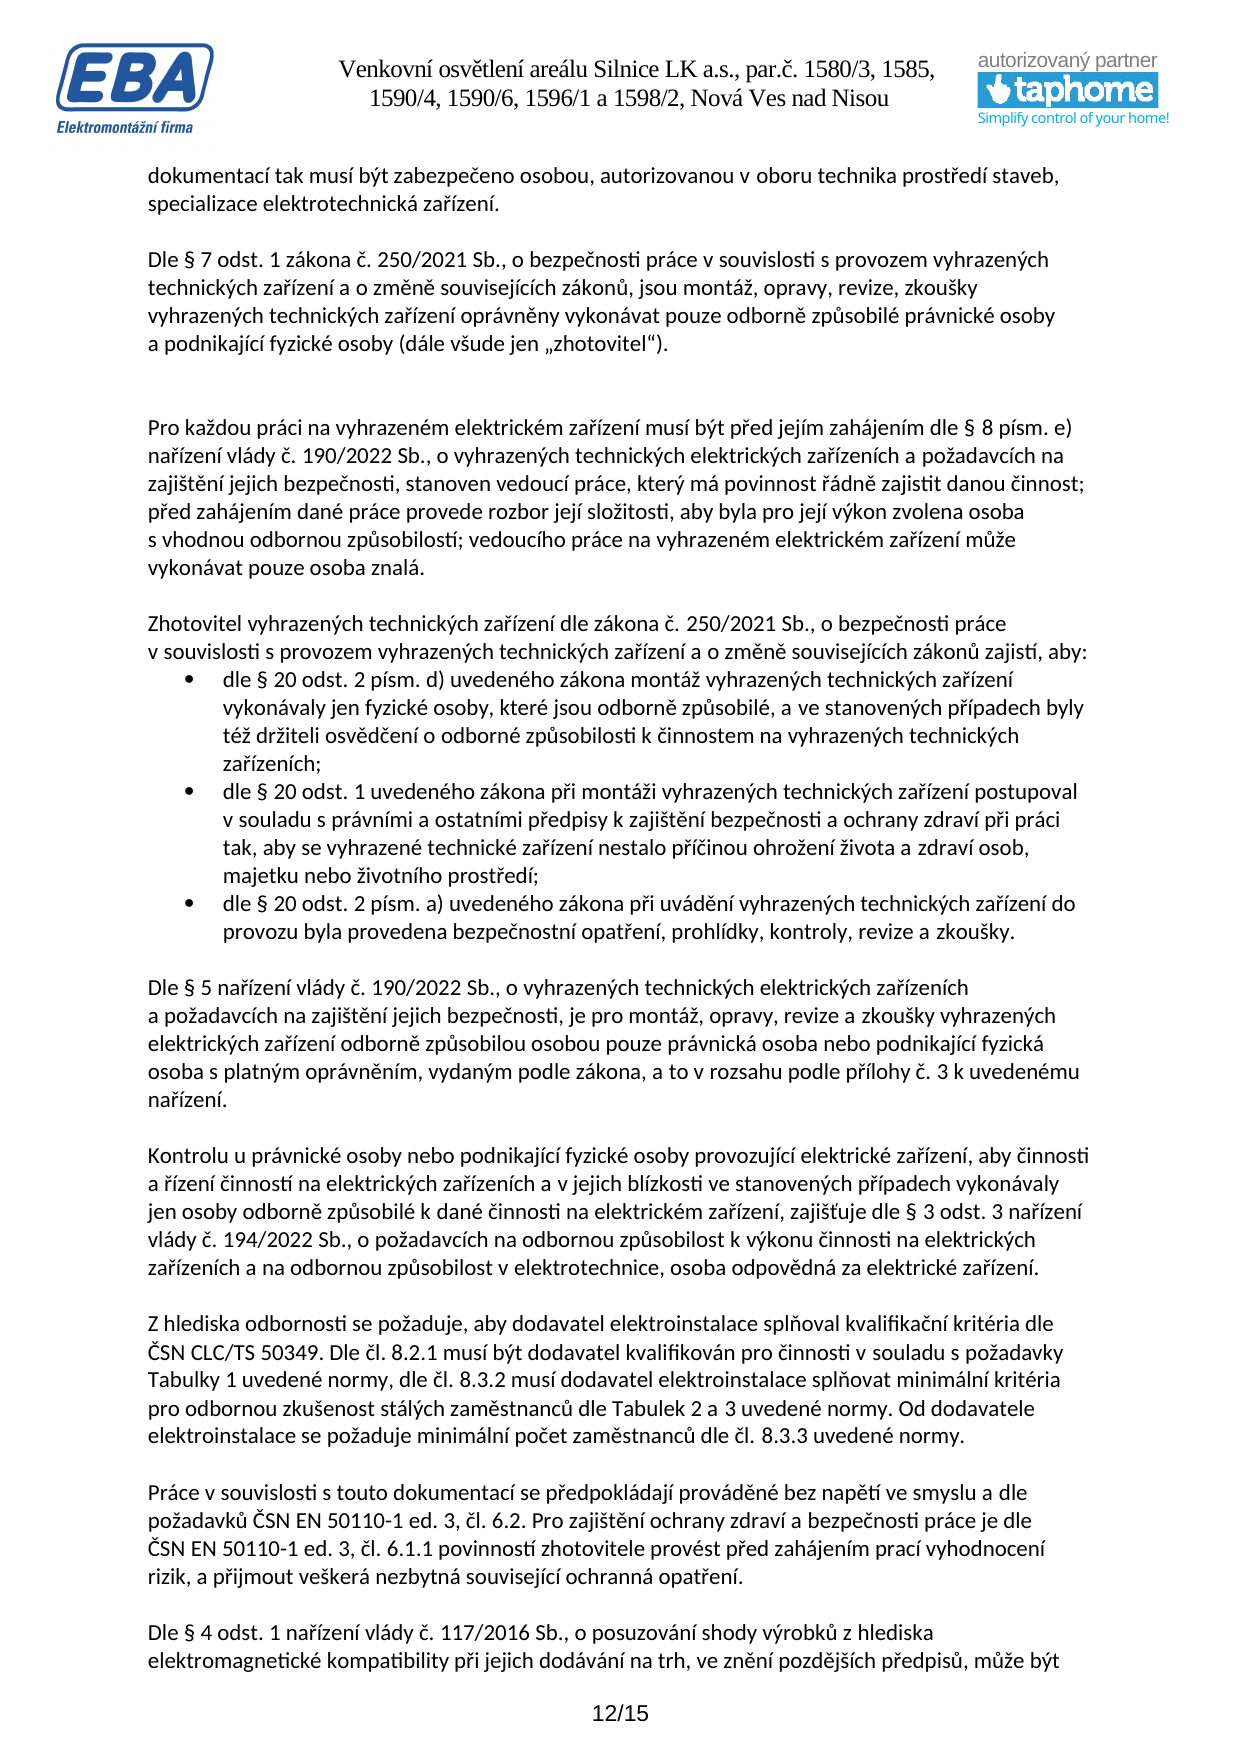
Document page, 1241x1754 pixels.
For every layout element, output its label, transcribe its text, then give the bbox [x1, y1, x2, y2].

list dle § 20 odst. 1 uvedeného zákona při montáži vyhrazených technických zařízení postupoval v souladu s právními a ostatními předpisy k zajištění bezpečnosti a ochrany zdraví při práci tak, aby se vyhrazené technické zařízení nestalo příčinou ohrožení života a zdraví osob, majetku nebo životního prostředí; [185, 777, 1092, 889]
text Dle § 7 odst. 1 zákona č. 250/2021 Sb., o bezpečnosti práce v souvislosti s provozem vyhrazených technických zařízení a o změně souvisejících zákonů, jsou montáž, opravy, revize, zkoušky vyhrazených technických zařízení oprávněny vykonávat pouze odborně způsobilé právnické osoby a podnikající fyzické osoby (dále všude jen „zhotovitel“). [148, 245, 1092, 357]
text Dle § 5 nařízení vlády č. 190/2022 Sb., o vyhrazených technických elektrických zařízeních a požadavcích na zajištění jejich bezpečnosti, je pro montáž, opravy, revize a zkoušky vyhrazených elektrických zařízení odborně způsobilou osobou pouze právnická osoba nebo podnikající fyzická osoba s platným oprávněním, vydaným podle zákona, a to v rozsahu podle přílohy č. 3 k uvedenému nařízení. [148, 973, 1092, 1113]
picture [44, 29, 229, 154]
picture [1050, 115, 1055, 123]
picture [977, 72, 1159, 108]
text Z hlediska odbornosti se požaduje, aby dodavatel elektroinstalace splňoval kvalifikační kritéria dle ČSN CLC/TS 50349. Dle čl. 8.2.1 musí být dodavatel kvalifikován pro činnosti v souladu s požadavky Tabulky 1 uvedené normy, dle čl. 8.3.2 musí dodavatel elektroinstalace splňovat minimální kritéria pro odbornou zkušenost stálých zaměstnanců dle Tabulek 2 a 3 uvedené normy. Od dodavatele elektroinstalace se požaduje minimální počet zaměstnanců dle čl. 8.3.3 uvedené normy. [148, 1309, 1092, 1450]
text Pro každou práci na vyhrazeném elektrickém zařízení musí být před jejím zahájením dle § 8 písm. e) nařízení vlády č. 190/2022 Sb., o vyhrazených technických elektrických zařízeních a požadavcích na zajištění jejich bezpečnosti, stanoven vedoucí práce, který má povinnost řádně zajistit danou činnost; [148, 413, 1092, 497]
list dle § 20 odst. 2 písm. a) uvedeného zákona při uvádění vyhrazených technických zařízení do provozu byla provedena bezpečnostní opatření, prohlídky, kontroly, revize a zkoušky. [185, 889, 1092, 945]
text Kontrolu u právnické osoby nebo podnikající fyzické osoby provozující elektrické zařízení, aby činnosti a řízení činností na elektrických zařízeních a v jejich blízkosti ve stanovených případech vykonávaly jen osoby odborně způsobilé k dané činnosti na elektrickém zařízení, zajišťuje dle § 3 odst. 3 nařízení vlády č. 194/2022 Sb., o požadavcích na odbornou způsobilost k výkonu činnosti na elektrických zařízeních a na odbornou způsobilost v elektrotechnice, osoba odpovědná za elektrické zařízení. [148, 1141, 1092, 1282]
list dle § 20 odst. 2 písm. d) uvedeného zákona montáž vyhrazených technických zařízení vykonávaly jen fyzické osoby, které jsou odborně způsobilé, a ve stanovených případech byly též držiteli osvědčení o odborné způsobilosti k činnostem na vyhrazených technických zařízeních; [185, 665, 1092, 777]
text před zahájením dané práce provede rozbor její složitosti, aby byla pro její výkon zvolena osoba s vhodnou odbornou způsobilostí; vedoucího práce na vyhrazeném elektrickém zařízení může vykonávat pouze osoba znalá. [148, 497, 1092, 581]
text Práce v souvislosti s touto dokumentací se předpokládají prováděné bez napětí ve smyslu a dle požadavků ČSN EN 50110-1 ed. 3, čl. 6.2. Pro zajištění ochrany zdraví a bezpečnosti práce je dle ČSN EN 50110-1 ed. 3, čl. 6.1.1 povinností zhotovitele provést před zahájením prací vyhodnocení rizik, a přijmout veškerá nezbytná související ochranná opatření. [148, 1478, 1092, 1590]
text Zhotovitel vyhrazených technických zařízení dle zákona č. 250/2021 Sb., o bezpečnosti práce v souvislosti s provozem vyhrazených technických zařízení a o změně souvisejících zákonů zajistí, aby: [148, 609, 1092, 665]
